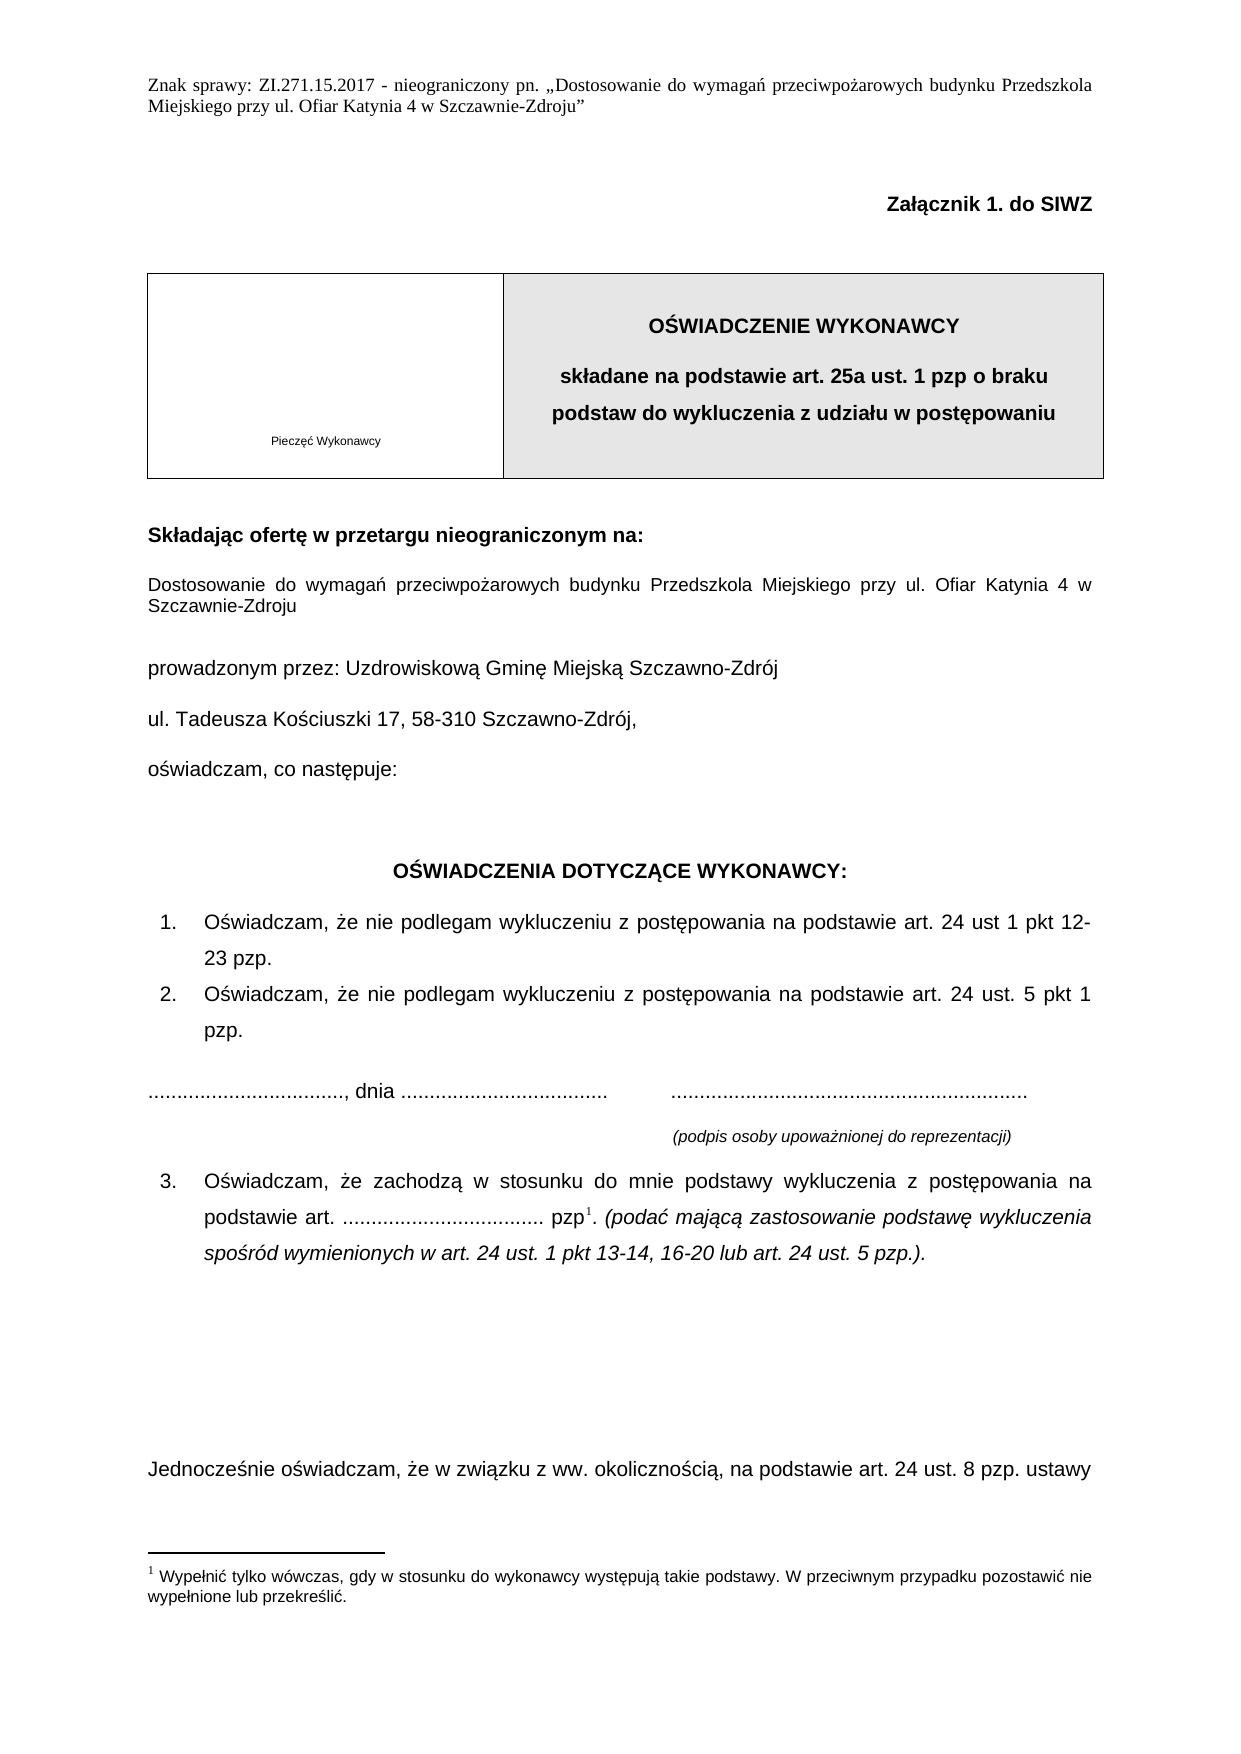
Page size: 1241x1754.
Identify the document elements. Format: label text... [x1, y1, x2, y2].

table_header Składając ofertę w przetargu nieograniczonym na: Dostosowanie do wymagań przeciwpożarowych budynku Przedszkola Miejskiego przy ul. Ofiar Katynia 4 w Szczawnie-Zdroju prowadzonym przez: Uzdrowiskową Gminę Miejską Szczawno-Zdrój ul. Tadeusza Kościuszki 17, 58-310 Szczawno-Zdrój, oświadczam, co następuje: OŚWIADCZENIA DOTYCZĄCE WYKONAWCY: 1. Oświadczam, że nie podlegam wykluczeniu z postępowania na podstawie art. 24 ust 1 pkt 12-23 pzp. 2. Oświadczam, że nie podlegam wykluczeniu z postępowania na podstawie art. 24 ust. 5 pkt 1 pzp. .................................., dnia .................................... .............................................................. (podpis osoby upoważnionej do reprezentacji) 3. Oświadczam, że zachodzą w stosunku do mnie podstawy wykluczenia z postępowania na podstawie art. ................................... pzp. (podać mającą zastosowanie podstawę wykluczenia spośród wymienionych w art. 24 ust. 1 pkt 13-14, 16-20 lub art. 24 ust. 5 pzp.). [140, 508, 1100, 1442]
table_header OŚWIADCZENIE WYKONAWCY składane na podstawie art. 25a ust. 1 pzp o braku podstaw do wykluczenia z udziału w postępowaniu [504, 274, 1103, 478]
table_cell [140, 1442, 1100, 1481]
table_header Pieczęć Wykonawcy [148, 274, 503, 478]
table_header Załącznik 1. do SIWZ [140, 176, 1100, 244]
